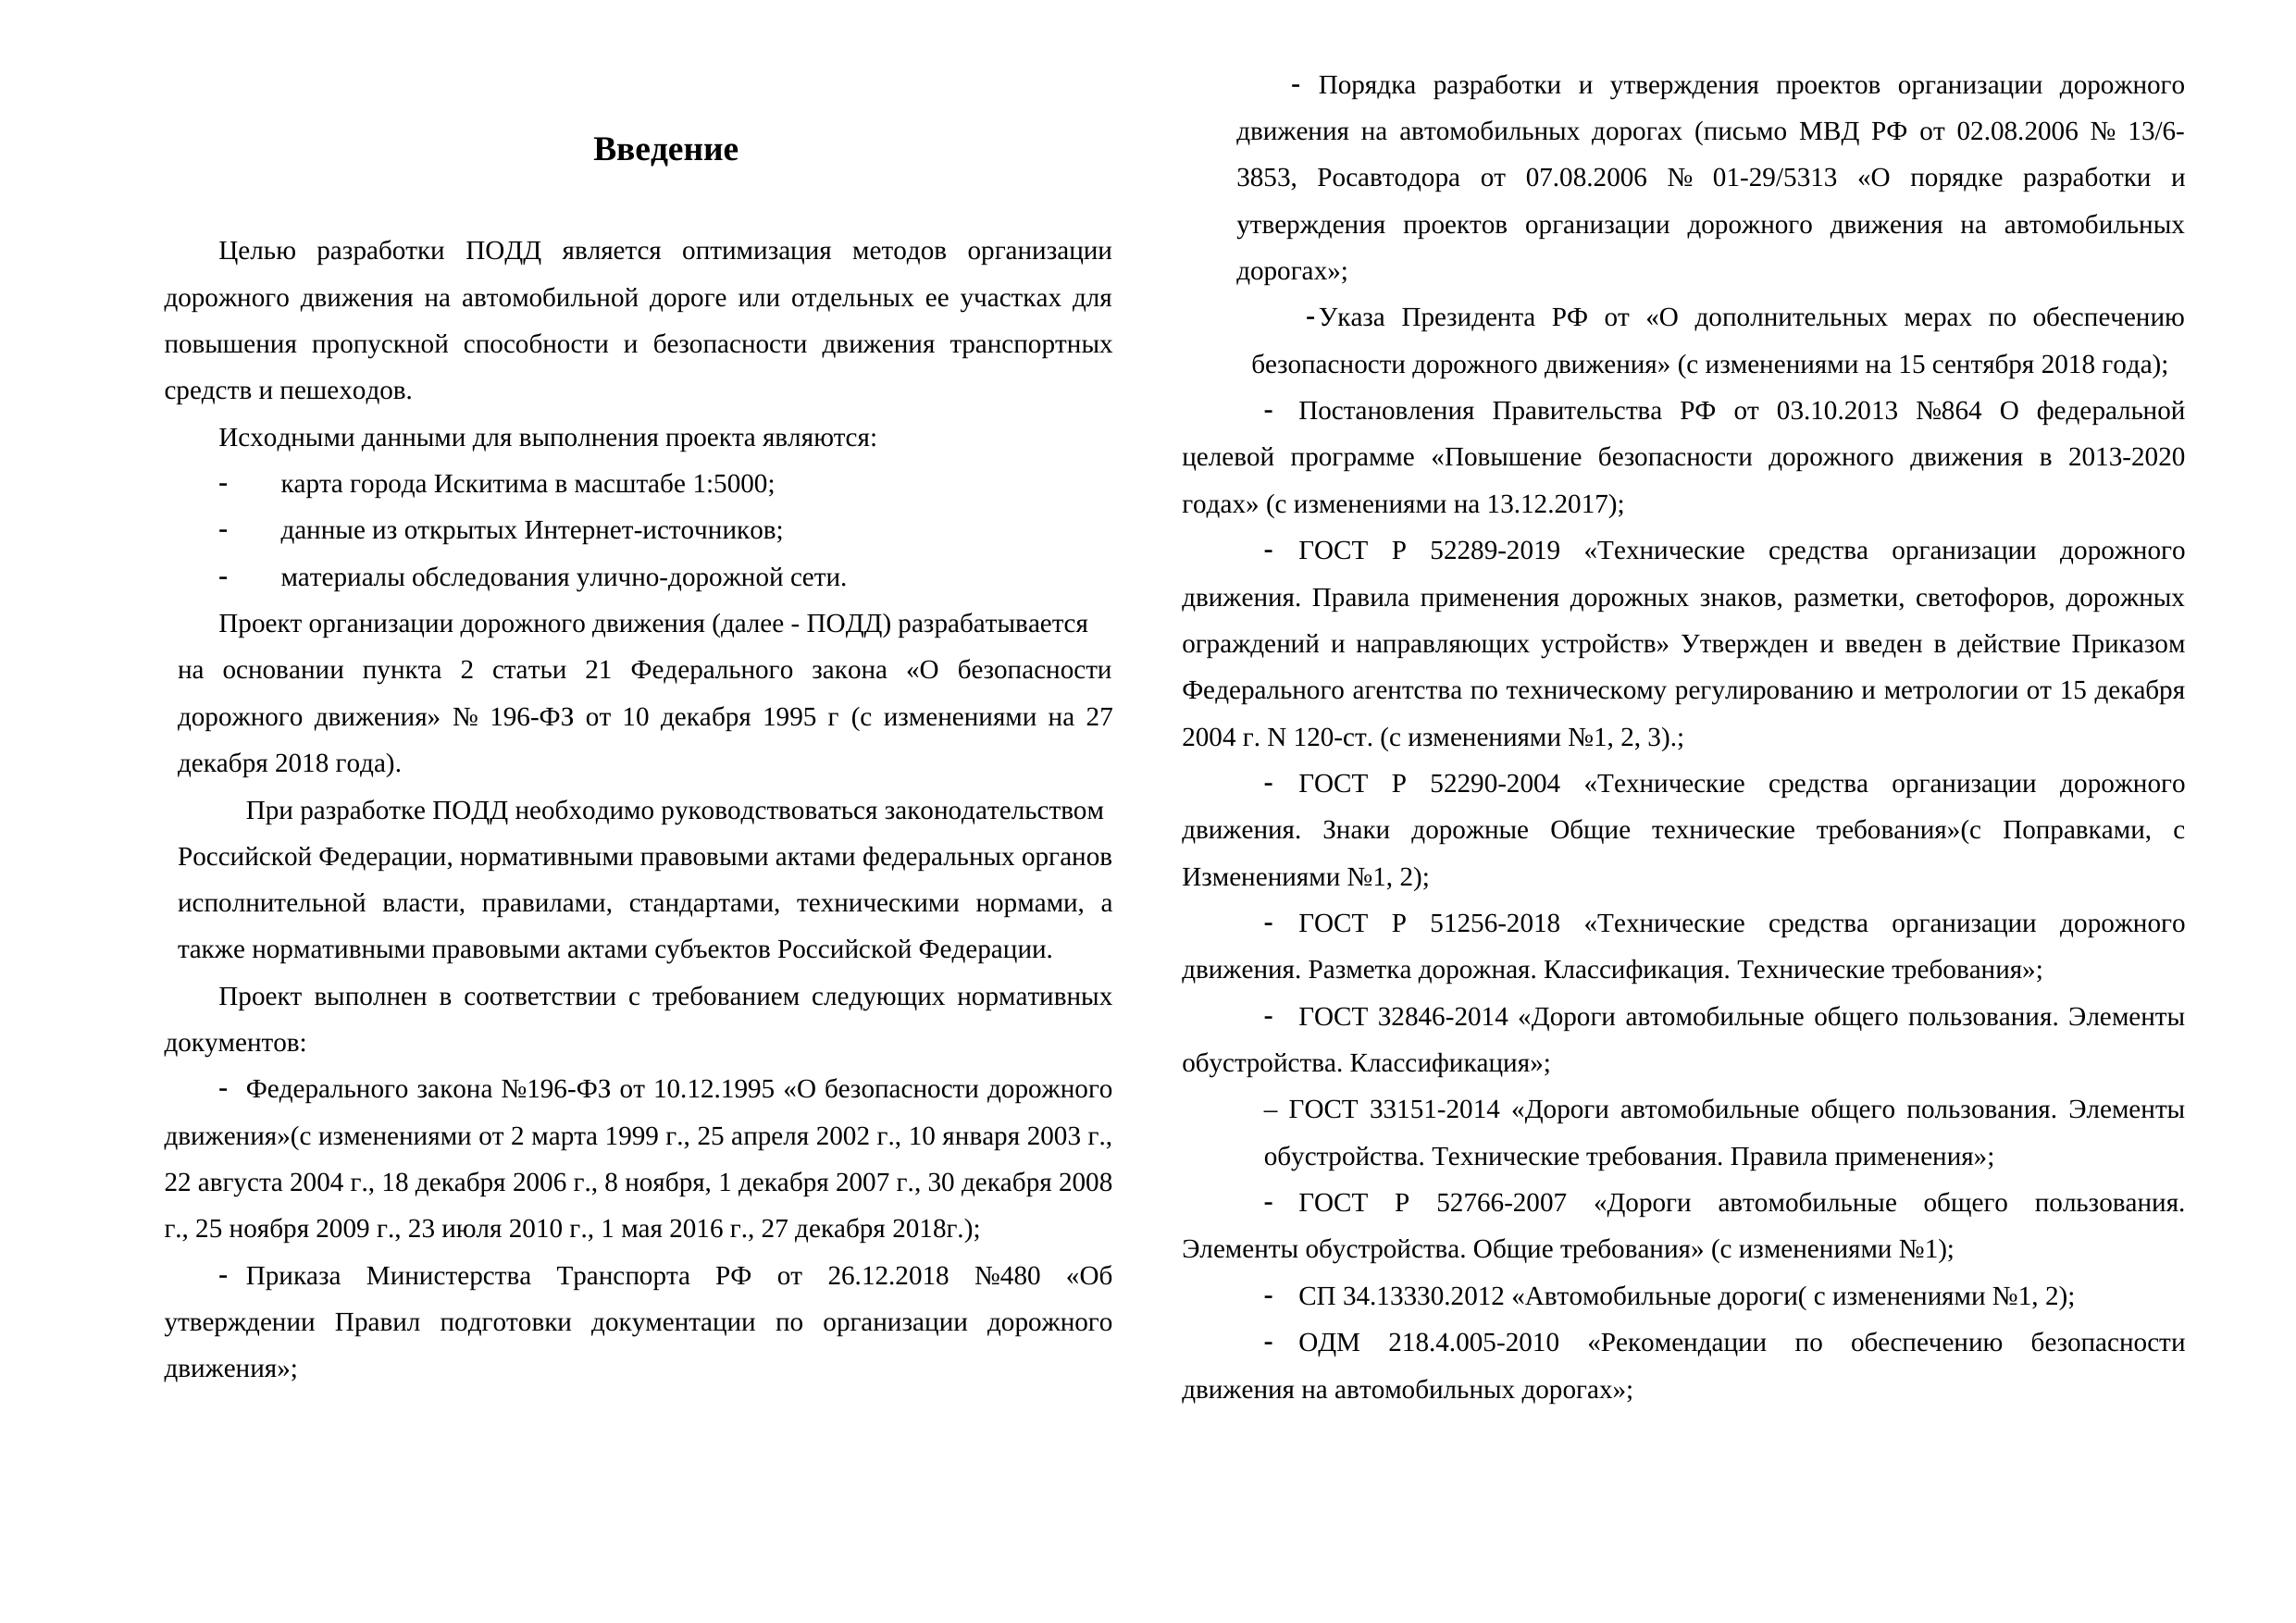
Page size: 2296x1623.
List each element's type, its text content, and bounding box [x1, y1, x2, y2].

list ГОСТ Р 52766-2007 «Дороги автомобильные общего пользования. Элементы обустройства. Общие требования» (с изменениями №1); [1182, 1186, 2186, 1264]
list материалы обследования улично-дорожной сети. [164, 561, 1113, 591]
text Российской Федерации, нормативными правовыми актами федеральных органов [109, 840, 1113, 871]
text Проект выполнен в соответствии с требованием следующих нормативных документов: [164, 980, 1113, 1058]
list Постановления Правительства РФ от 03.10.2013 №864 О федеральной целевой программе «Повышение безопасности дорожного движения в 2013-2020 годах» (с изменениями на 13.12.2017); [1182, 394, 2186, 519]
text Целью разработки ПОДД является оптимизация методов организации дорожного движения на автомобильной дороге или отдельных ее участках для повышения пропускной способности и безопасности движения транспортных средств и пешеходов. [164, 234, 1113, 405]
list Приказа Министерства Транспорта РФ от 26.12.2018 №480 «Об утверждении Правил подготовки документации по организации дорожного движения»; [164, 1259, 1113, 1383]
list ГОСТ 32846-2014 «Дороги автомобильные общего пользования. Элементы обустройства. Классификация»; [1182, 1000, 2186, 1078]
list данные из открытых Интернет-источников; [164, 514, 1113, 545]
text на основании пункта 2 статьи 21 Федерального закона «О безопасности дорожного движения» № 196-ФЗ от 10 декабря 1995 г (с изменениями на 27 декабря 2018 года). [178, 654, 1113, 778]
list Указа Президента РФ от «О дополнительных мерах по обеспечению безопасности дорожного движения» (с изменениями на 15 сентября 2018 года); [1251, 302, 2186, 378]
text Введение [164, 128, 1113, 168]
list Федерального закона №196-ФЗ от 10.12.1995 «О безопасности дорожного движения»(с изменениями от 2 марта ., 25 апреля ., 10 января ., 22 августа ., 18 декабря ., 8 ноября, 1 декабря ., 30 декабря ., 25 ноября ., 23 июля ., 1 мая 2016 г., 27 декабря 2018г.); [164, 1072, 1113, 1244]
list СП 34.13330.2012 «Автомобильные дороги( с изменениями №1, 2); [1182, 1280, 2186, 1310]
text Исходными данными для выполнения проекта являются: [164, 421, 1113, 452]
text исполнительной власти, правилами, стандартами, техническими нормами, а также нормативными правовыми актами субъектов Российской Федерации. [178, 886, 1113, 964]
list ГОСТ Р 52290-2004 «Технические средства организации дорожного движения. Знаки дорожные Общие технические требования»(с Поправками, с Изменениями №1, 2); [1182, 767, 2186, 891]
text Проект организации дорожного движения (далее - ПОДД) разрабатывается [150, 607, 1113, 638]
text ‒ ГОСТ 33151-2014 «Дороги автомобильные общего пользования. Элементы обустройства. Технические требования. Правила применения»; [1264, 1093, 2186, 1171]
text При разработке ПОДД необходимо руководствоваться законодательством [178, 794, 1113, 824]
list Порядка разработки и утверждения проектов организации дорожного движения на автомобильных дорогах (письмо МВД РФ от 02.08.2006 № 13/6-3853, Росавтодора от 07.08.2006 № 01-29/5313 «О порядке разработки и утверждения проектов организации дорожного движения на автомобильных дорогах»; [1236, 68, 2186, 286]
list ГОСТ Р 52289-2019 «Технические средства организации дорожного движения. Правила применения дорожных знаков, разметки, светофоров, дорожных ограждений и направляющих устройств» Утвержден и введен в действие Приказом Федерального агентства по техническому регулированию и метрологии от 15 декабря . N 120-ст. (с изменениями №1, 2, 3).; [1182, 534, 2186, 751]
list ГОСТ Р 51256-2018 «Технические средства организации дорожного движения. Разметка дорожная. Классификация. Технические требования»; [1182, 907, 2186, 985]
list ОДМ 218.4.005-2010 «Рекомендации по обеспечению безопасности движения на автомобильных дорогах»; [1182, 1326, 2186, 1404]
list карта города Искитима в масштабе 1:5000; [164, 467, 1113, 499]
